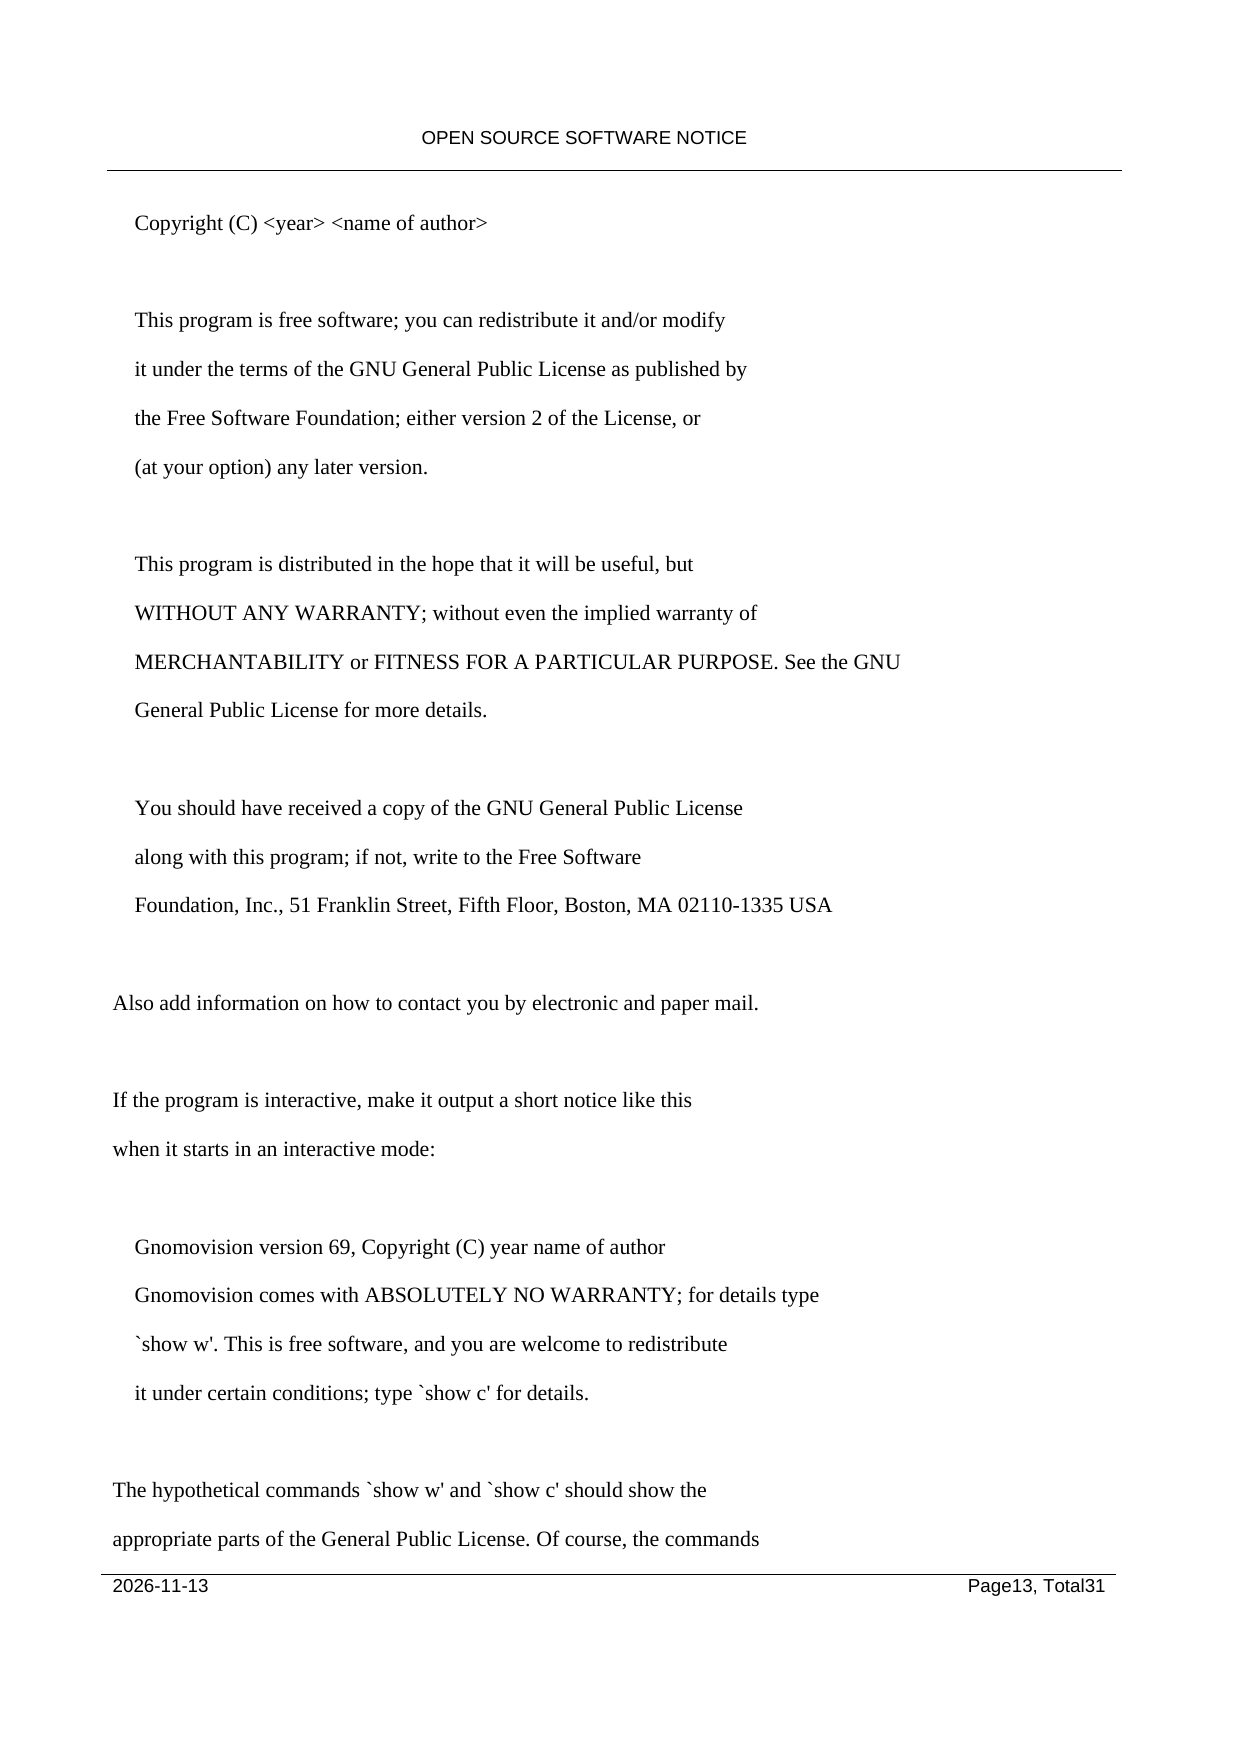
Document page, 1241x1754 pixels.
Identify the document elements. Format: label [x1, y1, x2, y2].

text [112, 206, 1128, 1555]
